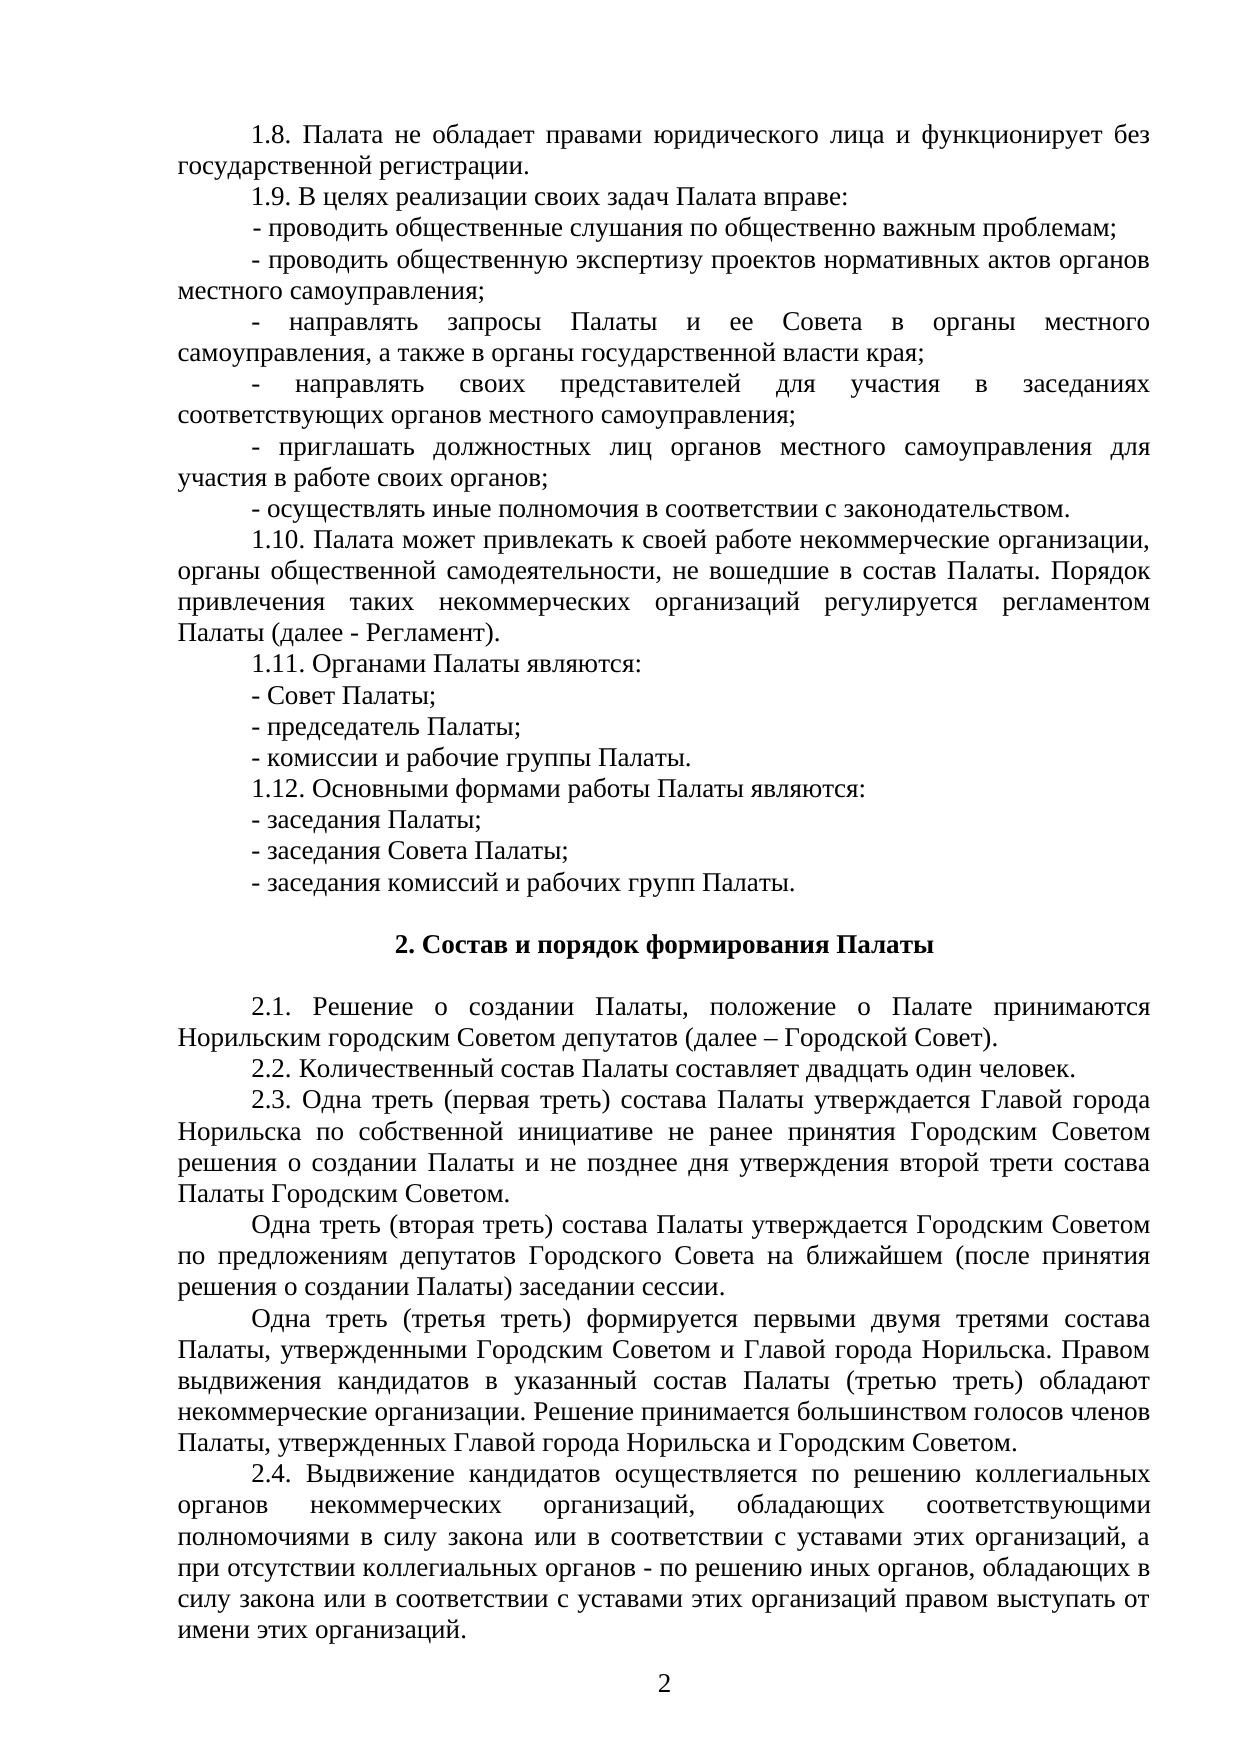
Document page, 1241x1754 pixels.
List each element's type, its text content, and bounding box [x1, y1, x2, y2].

text - проводить общественную экспертизу проектов нормативных актов органов местного самоуправления; [177, 243, 1152, 305]
text - проводить общественные слушания по общественно важным проблемам; [252, 212, 1152, 243]
text 2.3. Одна треть (первая треть) состава Палаты утверждается Главой города Норильска по собственной инициативе не ранее принятия Городским Советом решения о создании Палаты и не позднее дня утверждения второй трети состава Палаты Городским Советом. [177, 1084, 1152, 1208]
text Одна треть (вторая треть) состава Палаты утверждается Городским Советом по предложениям депутатов Городского Совета на ближайшем (после принятия решения о создании Палаты) заседании сессии. [177, 1208, 1152, 1302]
text 1.10. Палата может привлекать к своей работе некоммерческие организации, органы общественной самодеятельности, не вошедшие в состав Палаты. Порядок привлечения таких некоммерческих организаций регулируется регламентом Палаты (далее - Регламент). [177, 523, 1152, 648]
text - осуществлять иные полномочия в соответствии с законодательством. [177, 492, 1152, 523]
text - заседания Палаты; [251, 803, 1152, 834]
text - направлять своих представителей для участия в заседаниях соответствующих органов местного самоуправления; [177, 367, 1152, 429]
text - комиссии и рабочие группы Палаты. [177, 741, 1152, 772]
text 2.4. Выдвижение кандидатов осуществляется по решению коллегиальных органов некоммерческих организаций, обладающих соответствующими полномочиями в силу закона или в соответствии с уставами этих организаций, а при отсутствии коллегиальных органов - по решению иных органов, обладающих в силу закона или в соответствии с уставами этих организаций правом выступать от имени этих организаций. [177, 1457, 1152, 1644]
text 2. Состав и порядок формирования Палаты [177, 928, 1152, 959]
text - председатель Палаты; [177, 710, 1152, 741]
text - заседания Совета Палаты; [251, 834, 1152, 866]
text 1.12. Основными формами работы Палаты являются: [177, 772, 1152, 803]
text 2.2. Количественный состав Палаты составляет двадцать один человек. [177, 1052, 1152, 1084]
text - Совет Палаты; [177, 679, 1152, 710]
text - заседания комиссий и рабочих групп Палаты. [251, 866, 1152, 897]
text - приглашать должностных лиц органов местного самоуправления для участия в работе своих органов; [177, 429, 1152, 492]
text 1.9. В целях реализации своих задач Палата вправе: [177, 180, 1152, 212]
text 1.8. Палата не обладает правами юридического лица и функционирует без государственной регистрации. [177, 118, 1152, 180]
text 2.1. Решение о создании Палаты, положение о Палате принимаются Норильским городским Советом депутатов (далее – Городской Совет). [177, 990, 1152, 1052]
text Одна треть (третья треть) формируется первыми двумя третями состава Палаты, утвержденными Городским Советом и Главой города Норильска. Правом выдвижения кандидатов в указанный состав Палаты (третью треть) обладают некоммерческие организации. Решение принимается большинством голосов членов Палаты, утвержденных Главой города Норильска и Городским Советом. [177, 1302, 1152, 1457]
text - направлять запросы Палаты и ее Совета в органы местного самоуправления, а также в органы государственной власти края; [177, 305, 1152, 367]
text 1.11. Органами Палаты являются: [177, 648, 1152, 679]
